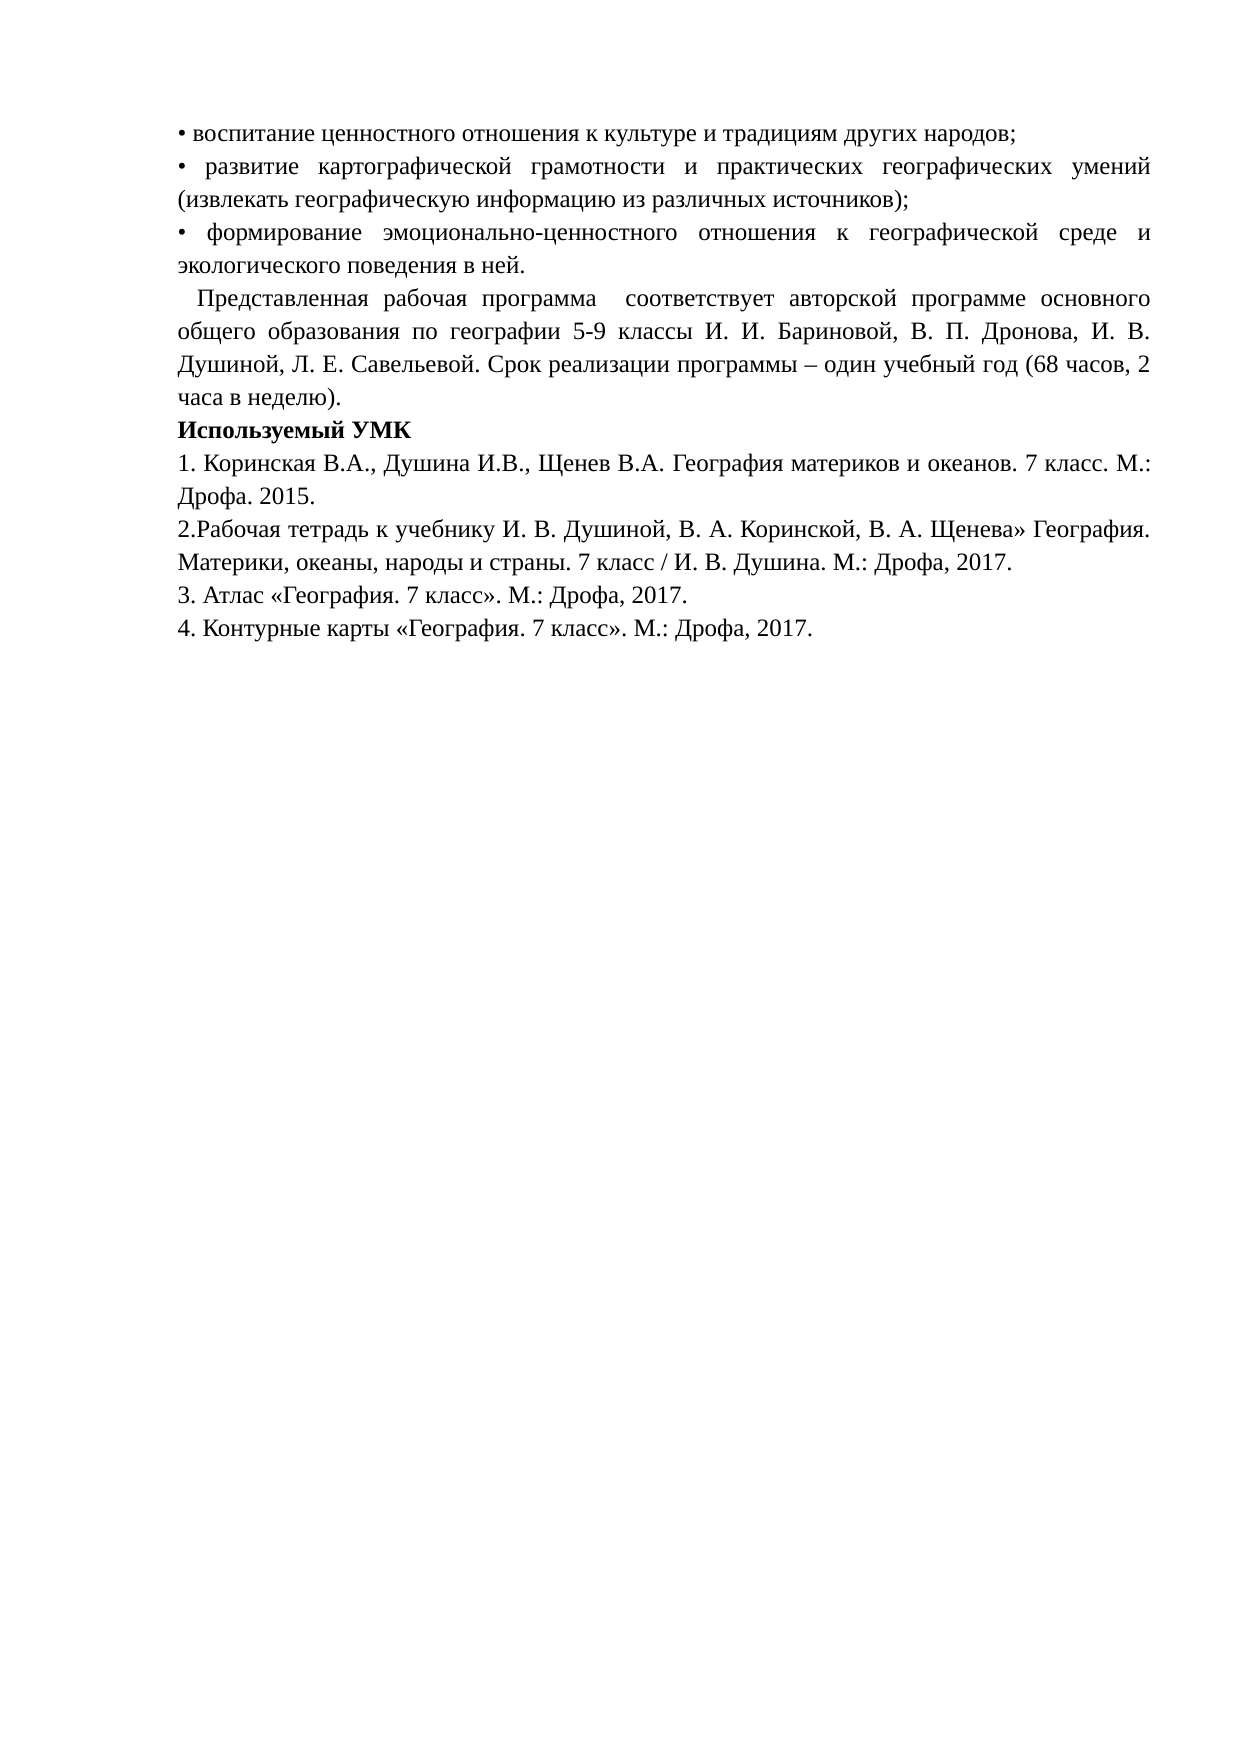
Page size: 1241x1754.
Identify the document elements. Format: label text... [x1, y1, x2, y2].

text • формирование эмоционально-ценностного отношения к географической среде и экологического поведения в ней. [177, 217, 1152, 279]
text 3. Атлас «География. 7 класс». М.: Дрофа, 2017. [177, 580, 1152, 609]
list Представленная рабочая программа соответствует авторской программе основного общего образования по географии 5-9 классы И. И. Бариновой, В. П. Дронова, И. В. Душиной, Л. Е. Савельевой. Срок реализации программы – один учебный год (68 часов, 2 часа в неделю). [177, 283, 1152, 411]
text • развитие картографической грамотности и практических географических умений (извлекать географическую информацию из различных источников); [177, 151, 1152, 213]
text 1. Коринская В.А., Душина И.В., Щенев В.А. География материков и океанов. 7 класс. М.: Дрофа. 2015. [177, 448, 1152, 510]
subtitle Используемый УМК [177, 415, 1152, 444]
text • воспитание ценностного отношения к культуре и традициям других народов; [177, 118, 1152, 147]
text 4. Контурные карты «География. 7 класс». М.: Дрофа, 2017. [177, 613, 1152, 642]
text 2.Рабочая тетрадь к учебнику И. В. Душиной, В. А. Коринской, В. А. Щенева» География. Материки, океаны, народы и страны. 7 класс / И. В. Душина. М.: Дрофа, 2017. [177, 514, 1152, 576]
